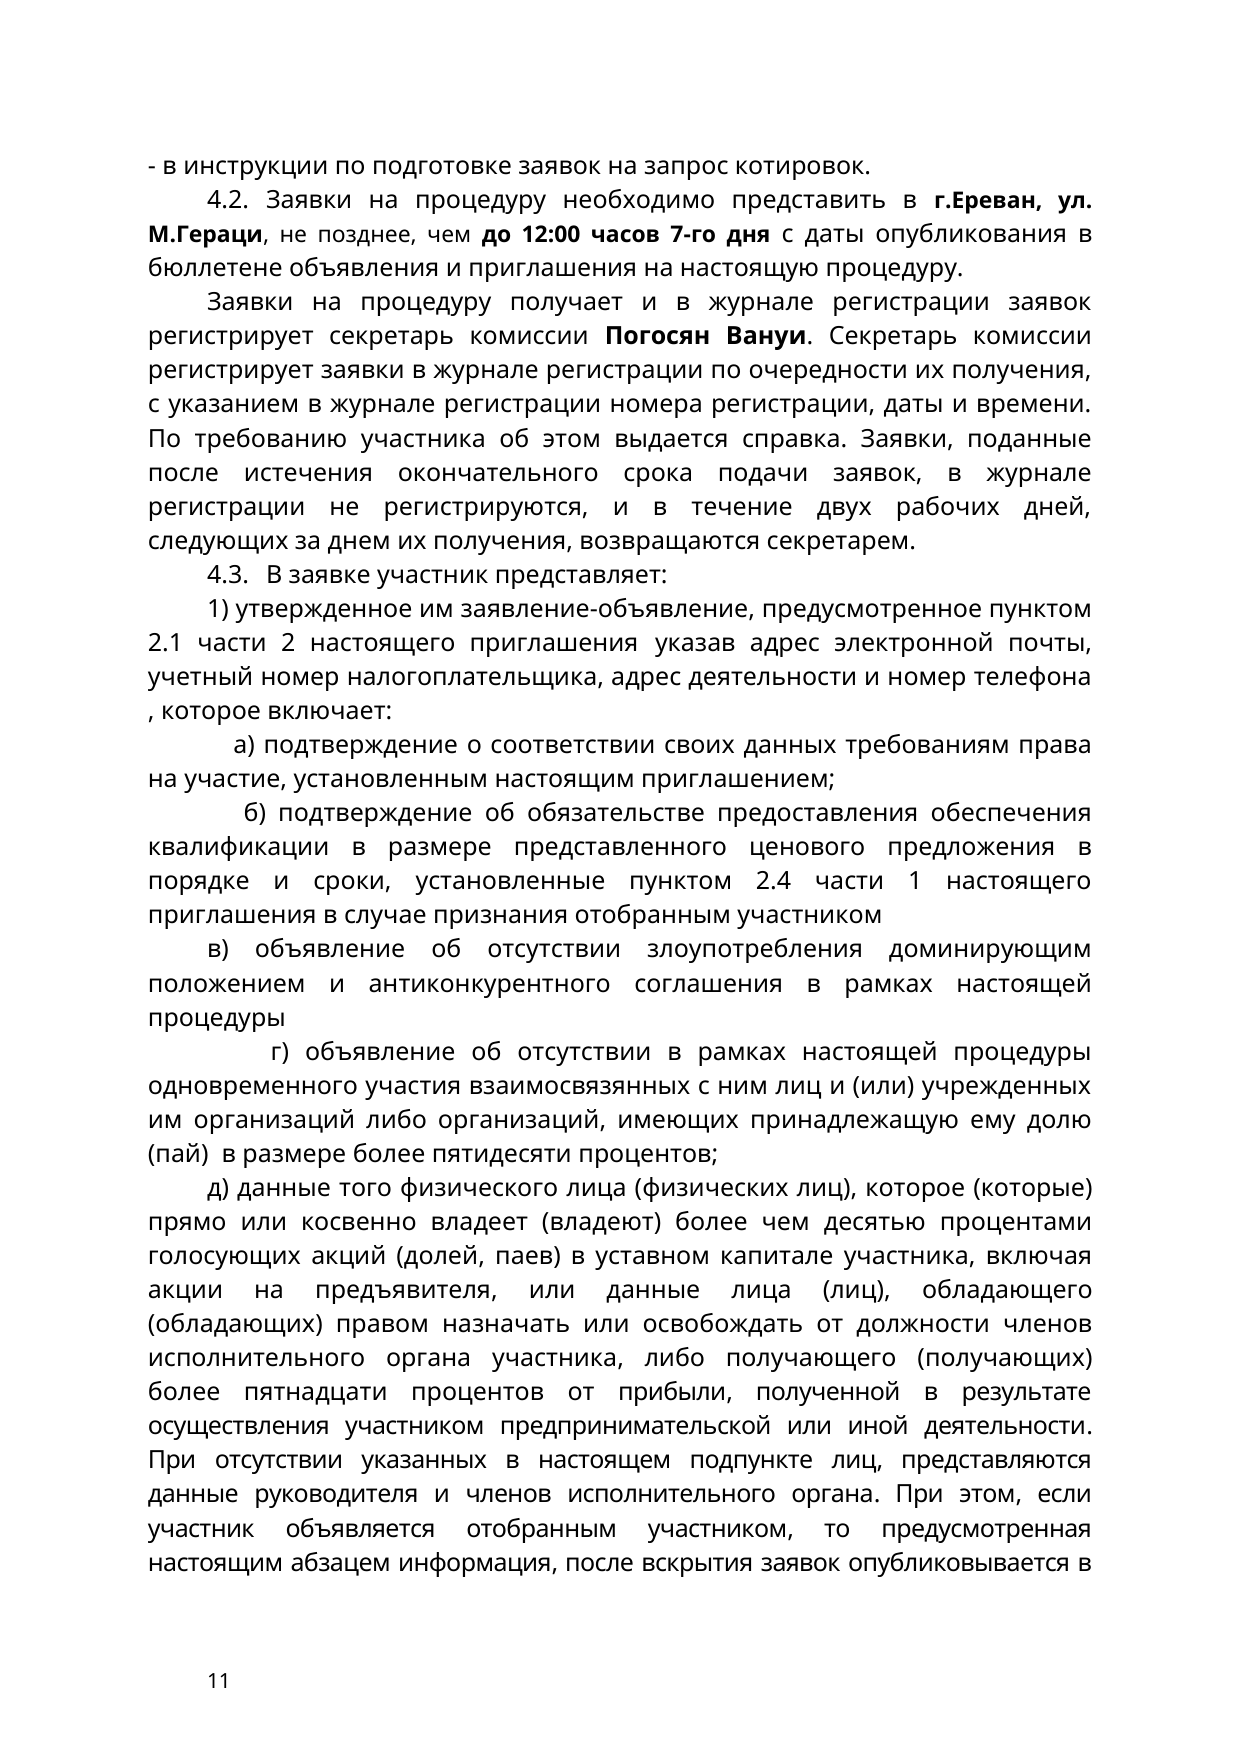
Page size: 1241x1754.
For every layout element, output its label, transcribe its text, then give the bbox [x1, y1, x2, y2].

text 4.2. Заявки на процедуру необходимо представить в г.Ереван, ул. М.Гераци, не позднее, чем до 12:00 часов 7-го дня с даты опубликования в бюллетене объявления и приглашения на настоящую процедуру. [148, 182, 1092, 284]
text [148, 1169, 1092, 1578]
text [148, 148, 1092, 182]
text а) подтверждение о соответствии своих данных требованиям права на участие, установленным настоящим приглашением; [148, 727, 1092, 795]
text 1) утвержденное им заявление-объявление, предусмотренное пунктом 2.1 части 2 настоящего приглашения указав адрес электронной почты, учетный номер налогоплательщика, адрес деятельности и номер телефона , которое включает: [148, 591, 1092, 727]
text г) объявление об отсутствии в рамках настоящей процедуры одновременного участия взаимосвязянных с ним лиц и (или) учрежденных им организаций либо организаций, имеющих принадлежащую ему долю (пай) в размере более пятидесяти процентов; [148, 1033, 1092, 1169]
text Заявки на процедуру получает и в журнале регистрации заявок регистрирует секретарь комиссии Погосян Вануи. Секретарь комиссии регистрирует заявки в журнале регистрации по очередности их получения, с указанием в журнале регистрации номера регистрации, даты и времени. По требованию участника об этом выдается справка. Заявки, поданные после истечения окончательного срока подачи заявок, в журнале регистрации не регистрируются, и в течение двух рабочих дней, следующих за днем их получения, возвращаются секретарем. [148, 284, 1092, 556]
text 4.3. В заявке участник представляет: [148, 556, 1092, 591]
text б) подтверждение об обязательстве предоставления обеспечения квалификации в размере представленного ценового предложения в порядке и сроки, установленные пунктом 2.4 части 1 настоящего приглашения в случае признания отобранным участником [148, 795, 1092, 931]
text в) объявление об отсутствии злоупотребления доминирующим положением и антиконкурентного соглашения в рамках настоящей процедуры [148, 931, 1092, 1033]
